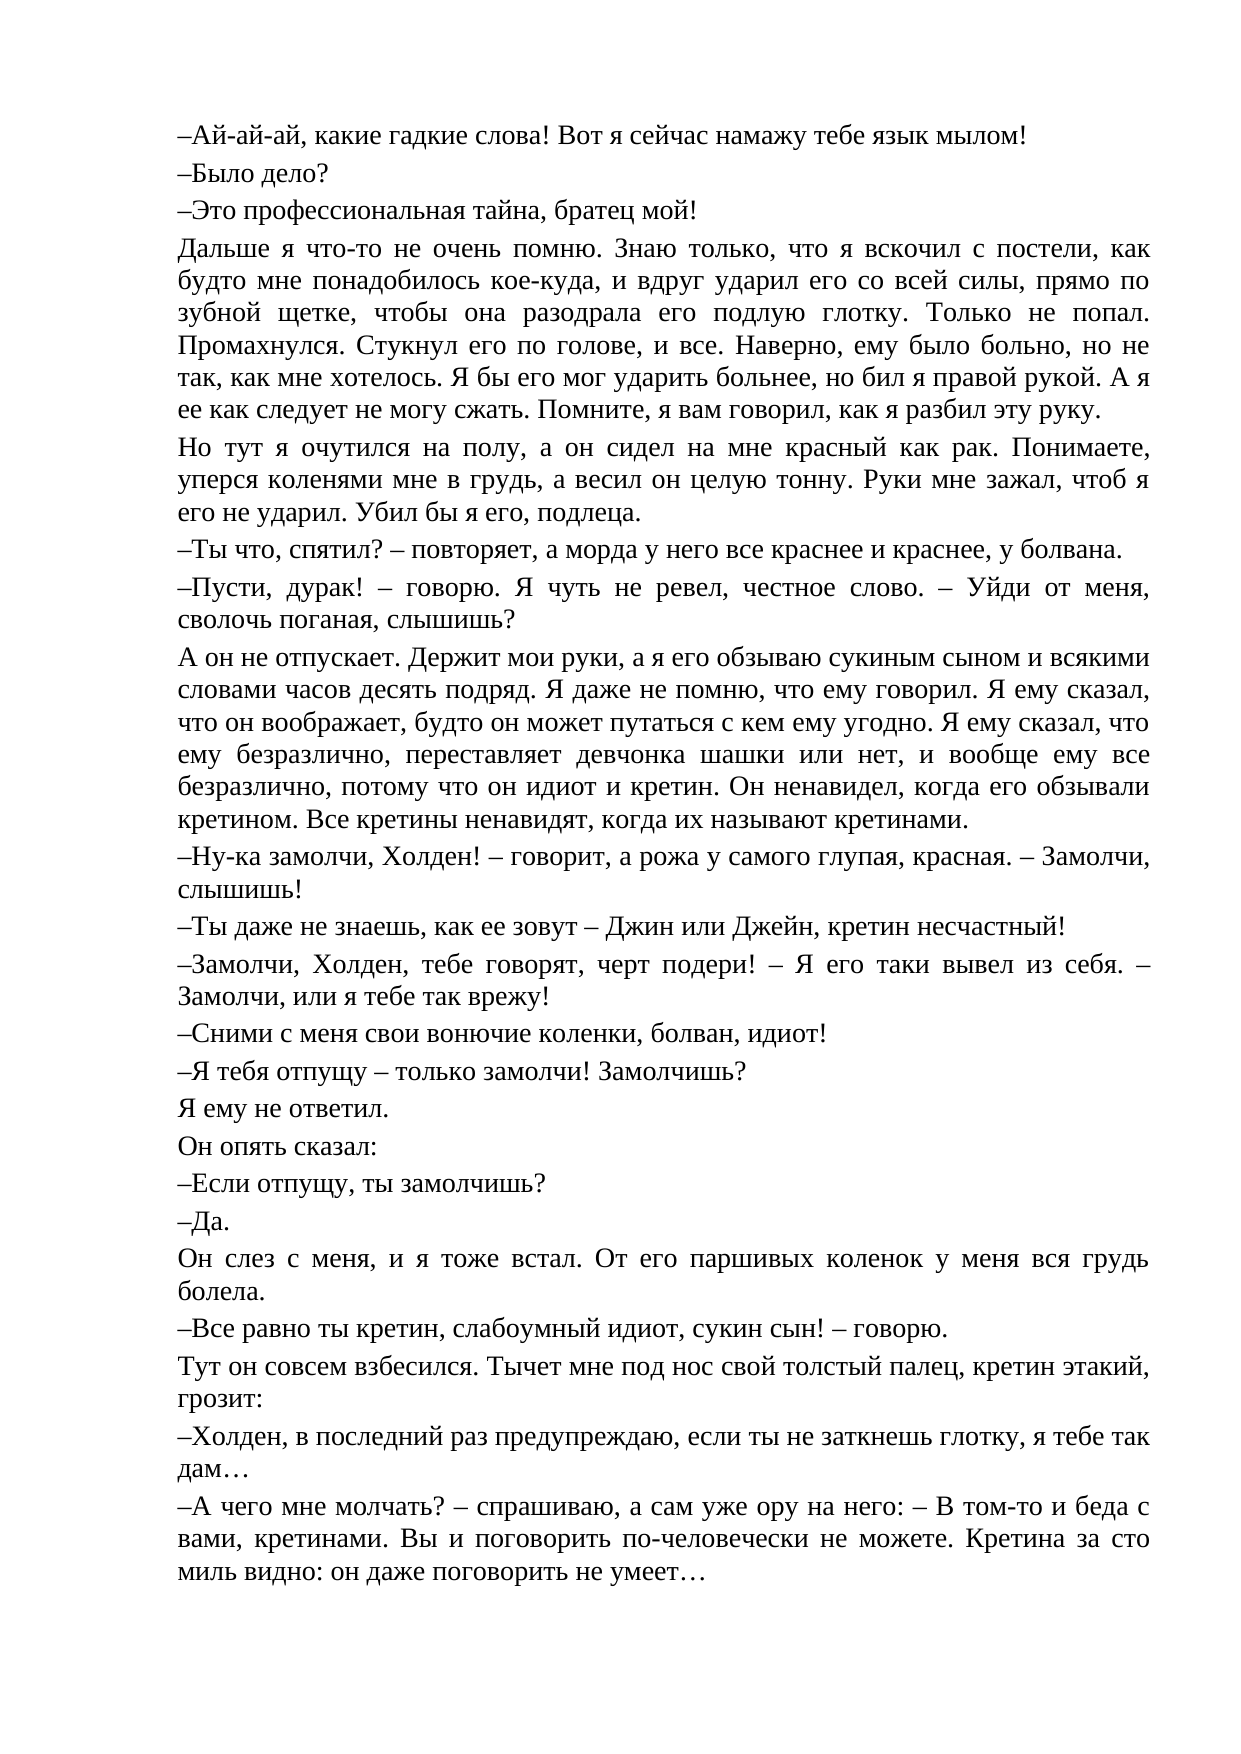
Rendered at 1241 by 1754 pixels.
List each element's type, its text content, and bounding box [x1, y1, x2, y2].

text –А чего мне молчать? – спрашиваю, а сам уже ору на него: – В том-то и беда с вами, кретинами. Вы и поговорить по-человечески не можете. Кретина за сто миль видно: он даже поговорить не умеет… [177, 1489, 1152, 1586]
text –Это профессиональная тайна, братец мой! [177, 193, 1152, 226]
text –Пусти, дурак! – говорю. Я чуть не ревел, честное слово. – Уйди от меня, сволочь поганая, слышишь? [177, 570, 1152, 635]
text Я ему не ответил. [177, 1092, 1152, 1124]
text А он не отпускает. Держит мои руки, а я его обзываю сукиным сыном и всякими словами часов десять подряд. Я даже не помню, что ему говорил. Я ему сказал, что он воображает, будто он может путаться с кем ему угодно. Я ему сказал, что ему безразлично, переставляет девчонка шашки или нет, и вообще ему все безразлично, потому что он идиот и кретин. Он ненавидел, когда его обзывали кретином. Все кретины ненавидят, когда их называют кретинами. [177, 640, 1152, 834]
text Тут он совсем взбесился. Тычет мне под нос свой толстый палец, кретин этакий, грозит: [177, 1349, 1152, 1414]
text –Ай-ай-ай, какие гадкие слова! Вот я сейчас намажу тебе язык мылом! [177, 118, 1152, 151]
text –Холден, в последний раз предупреждаю, если ты не заткнешь глотку, я тебе так дам… [177, 1419, 1152, 1484]
text –Было дело? [177, 156, 1152, 188]
text –Ну-ка замолчи, Холден! – говорит, а рожа у самого глупая, красная. – Замолчи, слышишь! [177, 839, 1152, 904]
text –Сними с меня свои вонючие коленки, болван, идиот! [177, 1017, 1152, 1049]
text –Все равно ты кретин, слабоумный идиот, сукин сын! – говорю. [177, 1311, 1152, 1344]
text Дальше я что-то не очень помню. Знаю только, что я вскочил с постели, как будто мне понадобилось кое-куда, и вдруг ударил его со всей силы, прямо по зубной щетке, чтобы она разодрала его подлую глотку. Только не попал. Промахнулся. Стукнул его по голове, и все. Наверно, ему было больно, но не так, как мне хотелось. Я бы его мог ударить больнее, но бил я правой рукой. А я ее как следует не могу сжать. Помните, я вам говорил, как я разбил эту руку. [177, 231, 1152, 425]
text –Если отпущу, ты замолчишь? [177, 1167, 1152, 1199]
text –Ты что, спятил? – повторяет, а морда у него все краснее и краснее, у болвана. [177, 532, 1152, 565]
text Но тут я очутился на полу, а он сидел на мне красный как рак. Понимаете, уперся коленями мне в грудь, а весил он целую тонну. Руки мне зажал, чтоб я его не ударил. Убил бы я его, подлеца. [177, 430, 1152, 527]
text Он слез с меня, и я тоже встал. От его паршивых коленок у меня вся грудь болела. [177, 1242, 1152, 1306]
text –Замолчи, Холден, тебе говорят, черт подери! – Я его таки вывел из себя. – Замолчи, или я тебе так врежу! [177, 947, 1152, 1011]
text Он опять сказал: [177, 1129, 1152, 1161]
text –Я тебя отпущу – только замолчи! Замолчишь? [177, 1054, 1152, 1086]
text –Ты даже не знаешь, как ее зовут – Джин или Джейн, кретин несчастный! [177, 909, 1152, 942]
text –Да. [177, 1204, 1152, 1236]
